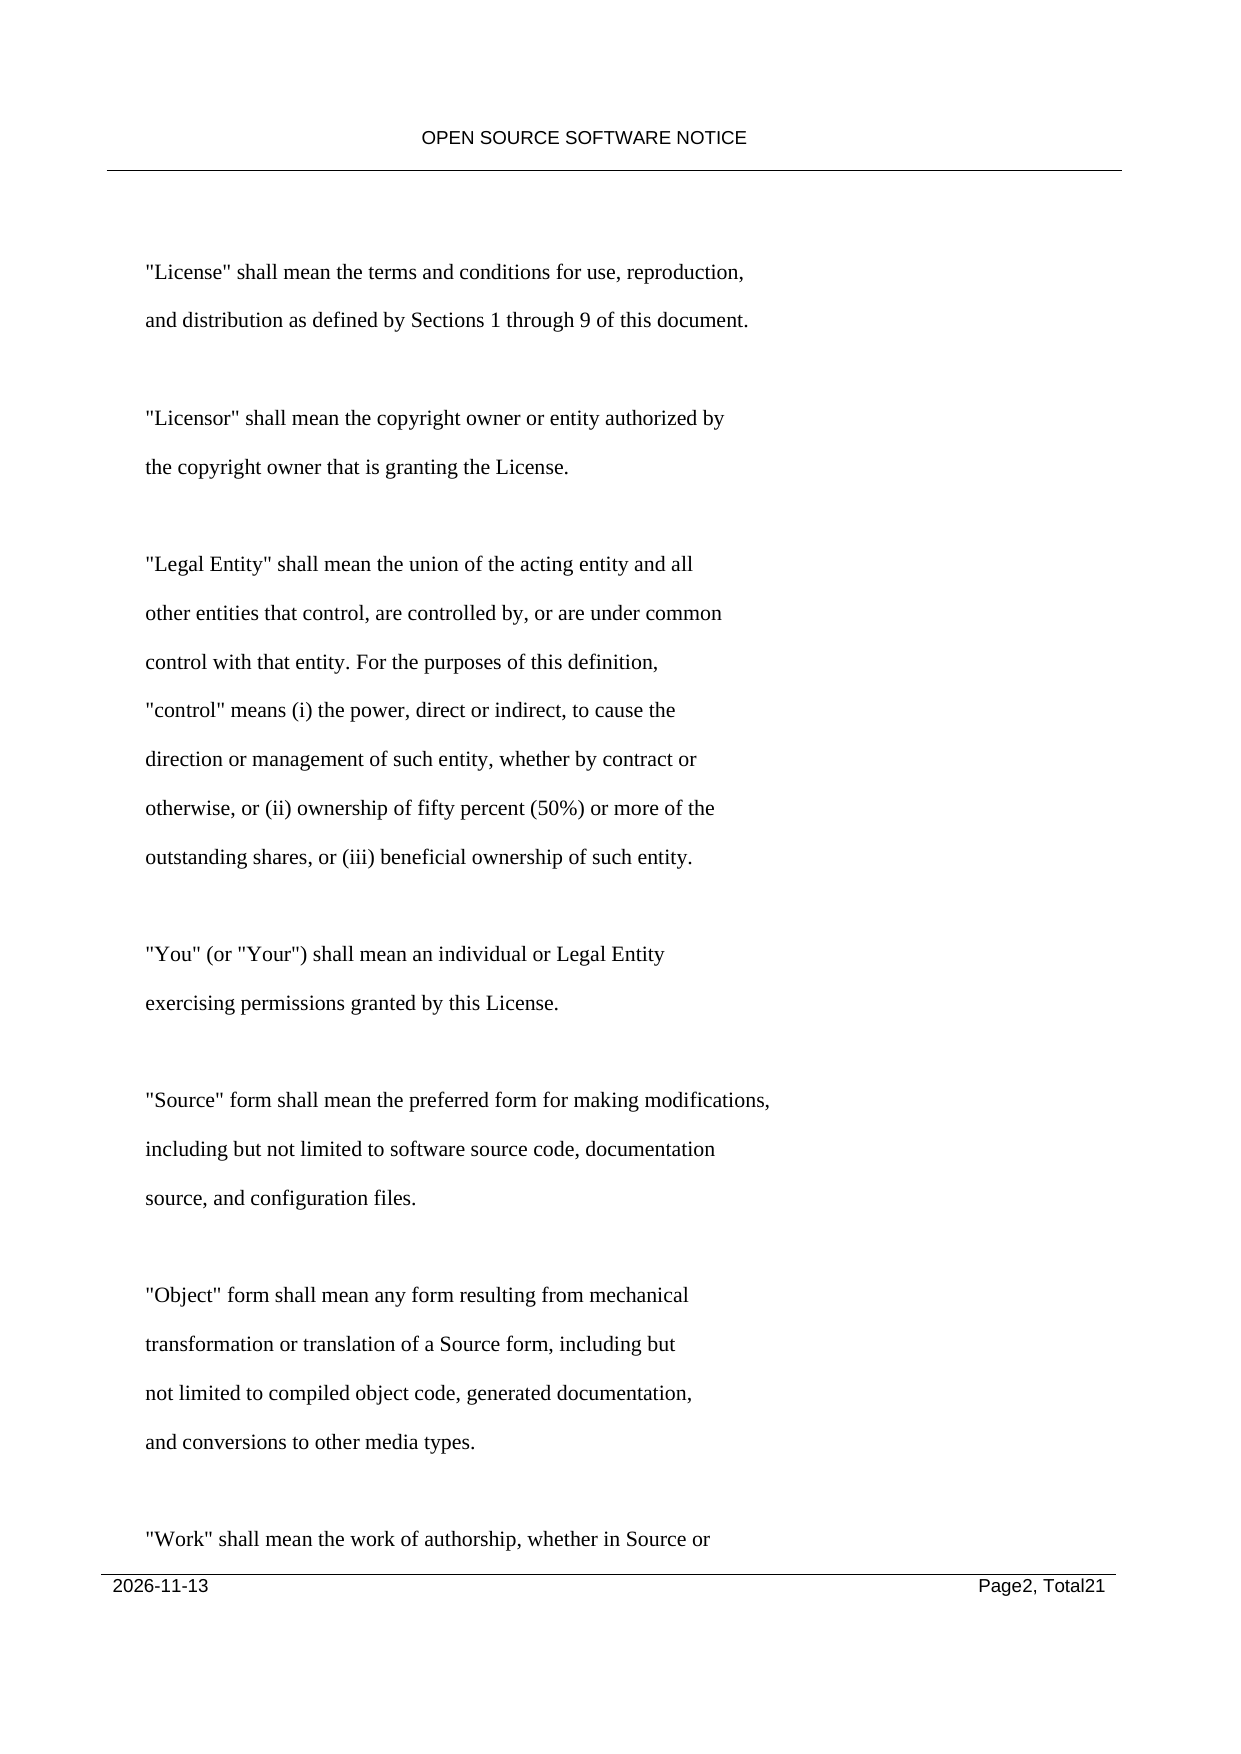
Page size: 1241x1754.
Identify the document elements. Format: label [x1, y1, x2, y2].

text [112, 206, 1128, 1555]
